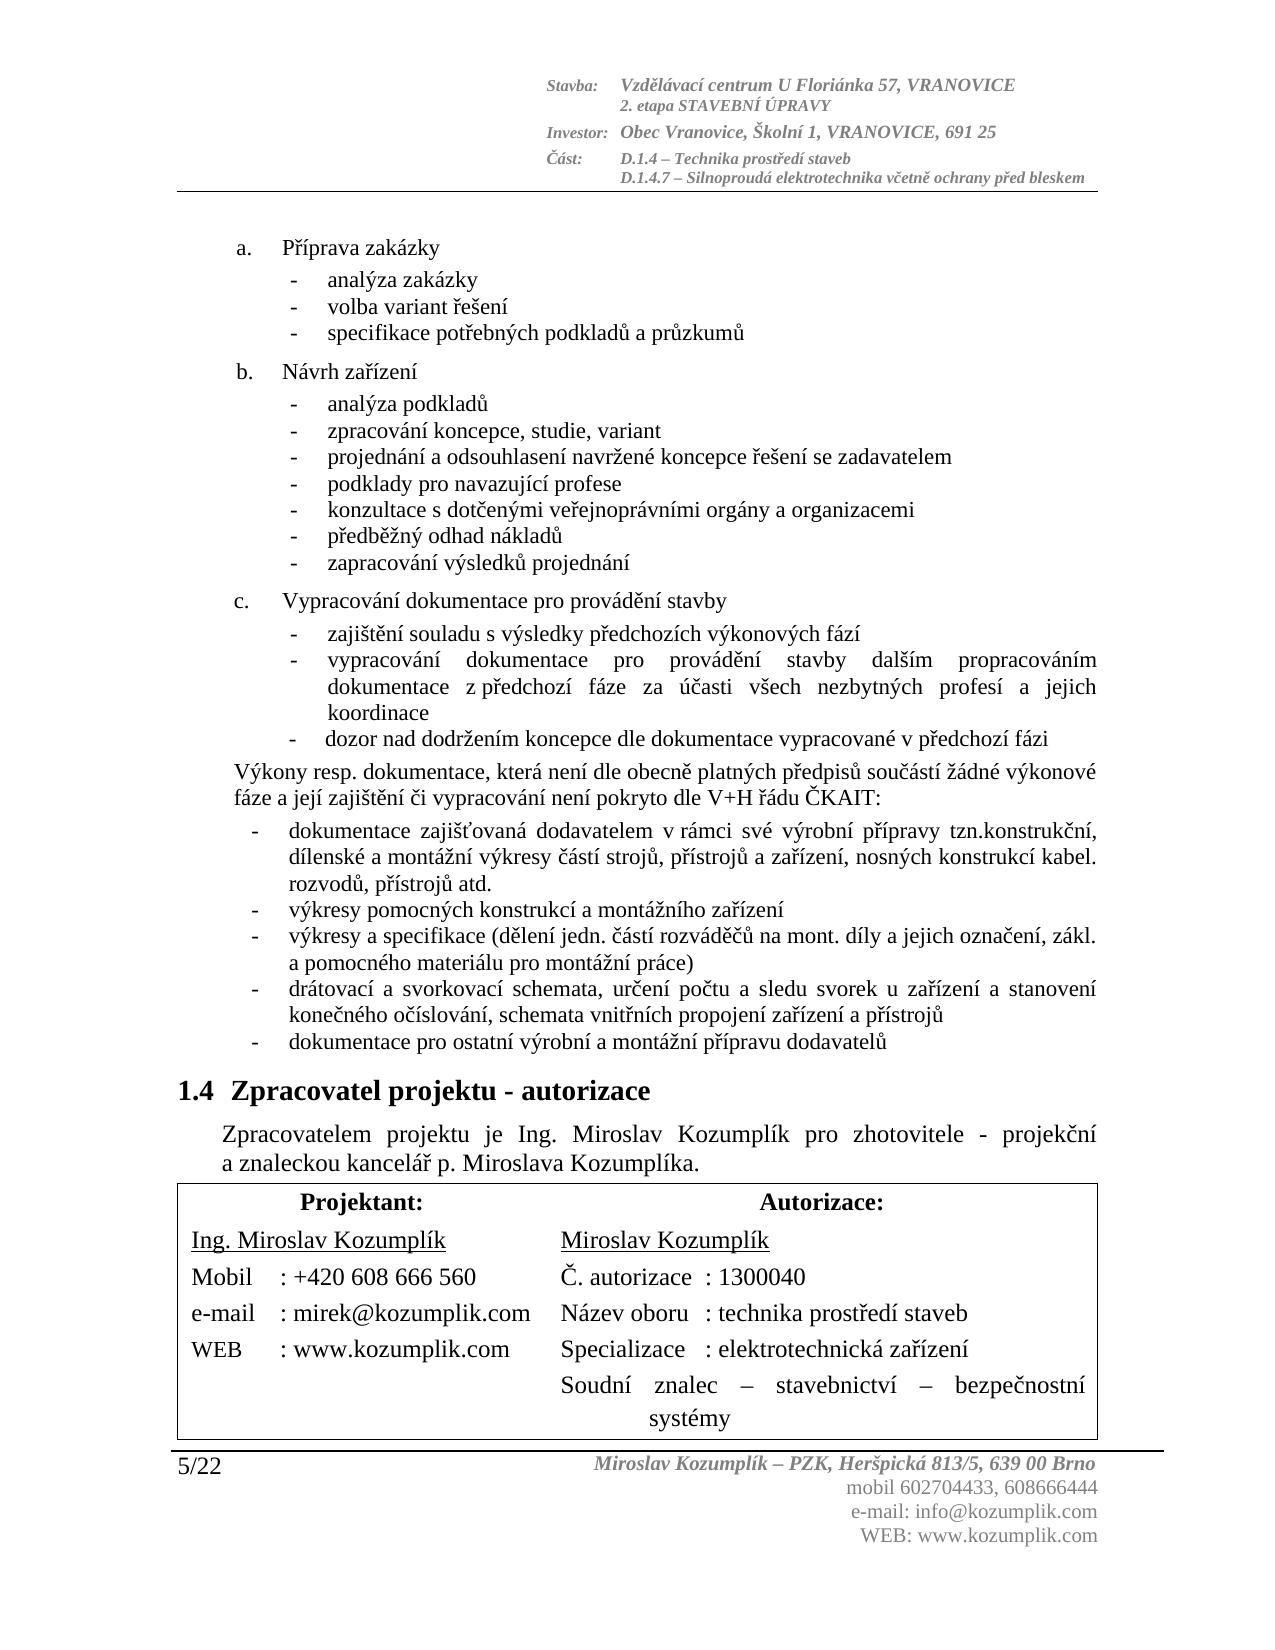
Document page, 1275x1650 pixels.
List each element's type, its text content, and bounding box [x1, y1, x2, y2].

list volba variant řešení [290, 293, 1098, 319]
text Výkony resp. dokumentace, která není dle obecně platných předpisů součástí žádné výkonové fáze a její zajištění či vypracování není pokryto dle V+H řádu ČKAIT: [233, 758, 1098, 811]
list konzultace s dotčenými veřejnoprávními orgány a organizacemi [290, 496, 1098, 522]
table_cell Ing. Miroslav Kozumplík Mobil : +420 608 666 560 e-mail : mirek@kozumplik.com WEB : www.kozumplik.com [178, 1223, 546, 1438]
table_header Projektant: [178, 1184, 546, 1222]
list podklady pro navazující profese [290, 469, 1098, 496]
list předběžný odhad nákladů [290, 522, 1098, 549]
list vypracování dokumentace pro provádění stavby dalším propracováním dokumentace z předchozí fáze za účasti všech nezbytných profesí a jejich koordinace [290, 646, 1098, 726]
table_cell Miroslav Kozumplík Č. autorizace : 1300040 Název oboru : technika prostředí staveb Specializace : elektrotechnická zařízení Soudní znalec – stavebnictví – bezpečnostní systémy [546, 1223, 1097, 1438]
list zpracování koncepce, studie, variant [290, 417, 1098, 443]
list specifikace potřebných podkladů a průzkumů [290, 319, 1098, 345]
text - dozor nad dodržením koncepce dle dokumentace vypracované v předchozí fázi [288, 726, 1098, 752]
list Návrh zařízení [236, 358, 1098, 384]
list Příprava zakázky [236, 234, 1098, 260]
list dokumentace pro ostatní výrobní a montážní přípravu dodavatelů [251, 1028, 1098, 1054]
list Vypracování dokumentace pro provádění stavby [233, 587, 1098, 614]
list zapracování výsledků projednání [290, 549, 1098, 575]
list projednání a odsouhlasení navržené koncepce řešení se zadavatelem [290, 443, 1098, 469]
text Zpracovatelem projektu je Ing. Miroslav Kozumplík pro zhotovitele - projekční a znaleckou kancelář p. Miroslava Kozumplíka. [222, 1119, 1098, 1177]
list drátovací a svorkovací schemata, určení počtu a sledu svorek u zařízení a stanovení konečného očíslování, schemata vnitřních propojení zařízení a přístrojů [251, 975, 1098, 1028]
list dokumentace zajišťovaná dodavatelem v rámci své výrobní přípravy tzn.konstrukční, dílenské a montážní výkresy částí strojů, přístrojů a zařízení, nosných konstrukcí kabel. rozvodů, přístrojů atd. [251, 817, 1098, 896]
table_header Autorizace: [546, 1184, 1097, 1222]
list analýza zakázky [290, 266, 1098, 293]
list výkresy pomocných konstrukcí a montážního zařízení [251, 896, 1098, 922]
list výkresy a specifikace (dělení jedn. částí rozváděčů na mont. díly a jejich označení, zákl. a pomocného materiálu pro montážní práce) [251, 922, 1098, 975]
list Zpracovatel projektu - autorizace [177, 1073, 1098, 1107]
list zajištění souladu s výsledky předchozích výkonových fází [290, 620, 1098, 646]
list analýza podkladů [290, 391, 1098, 417]
